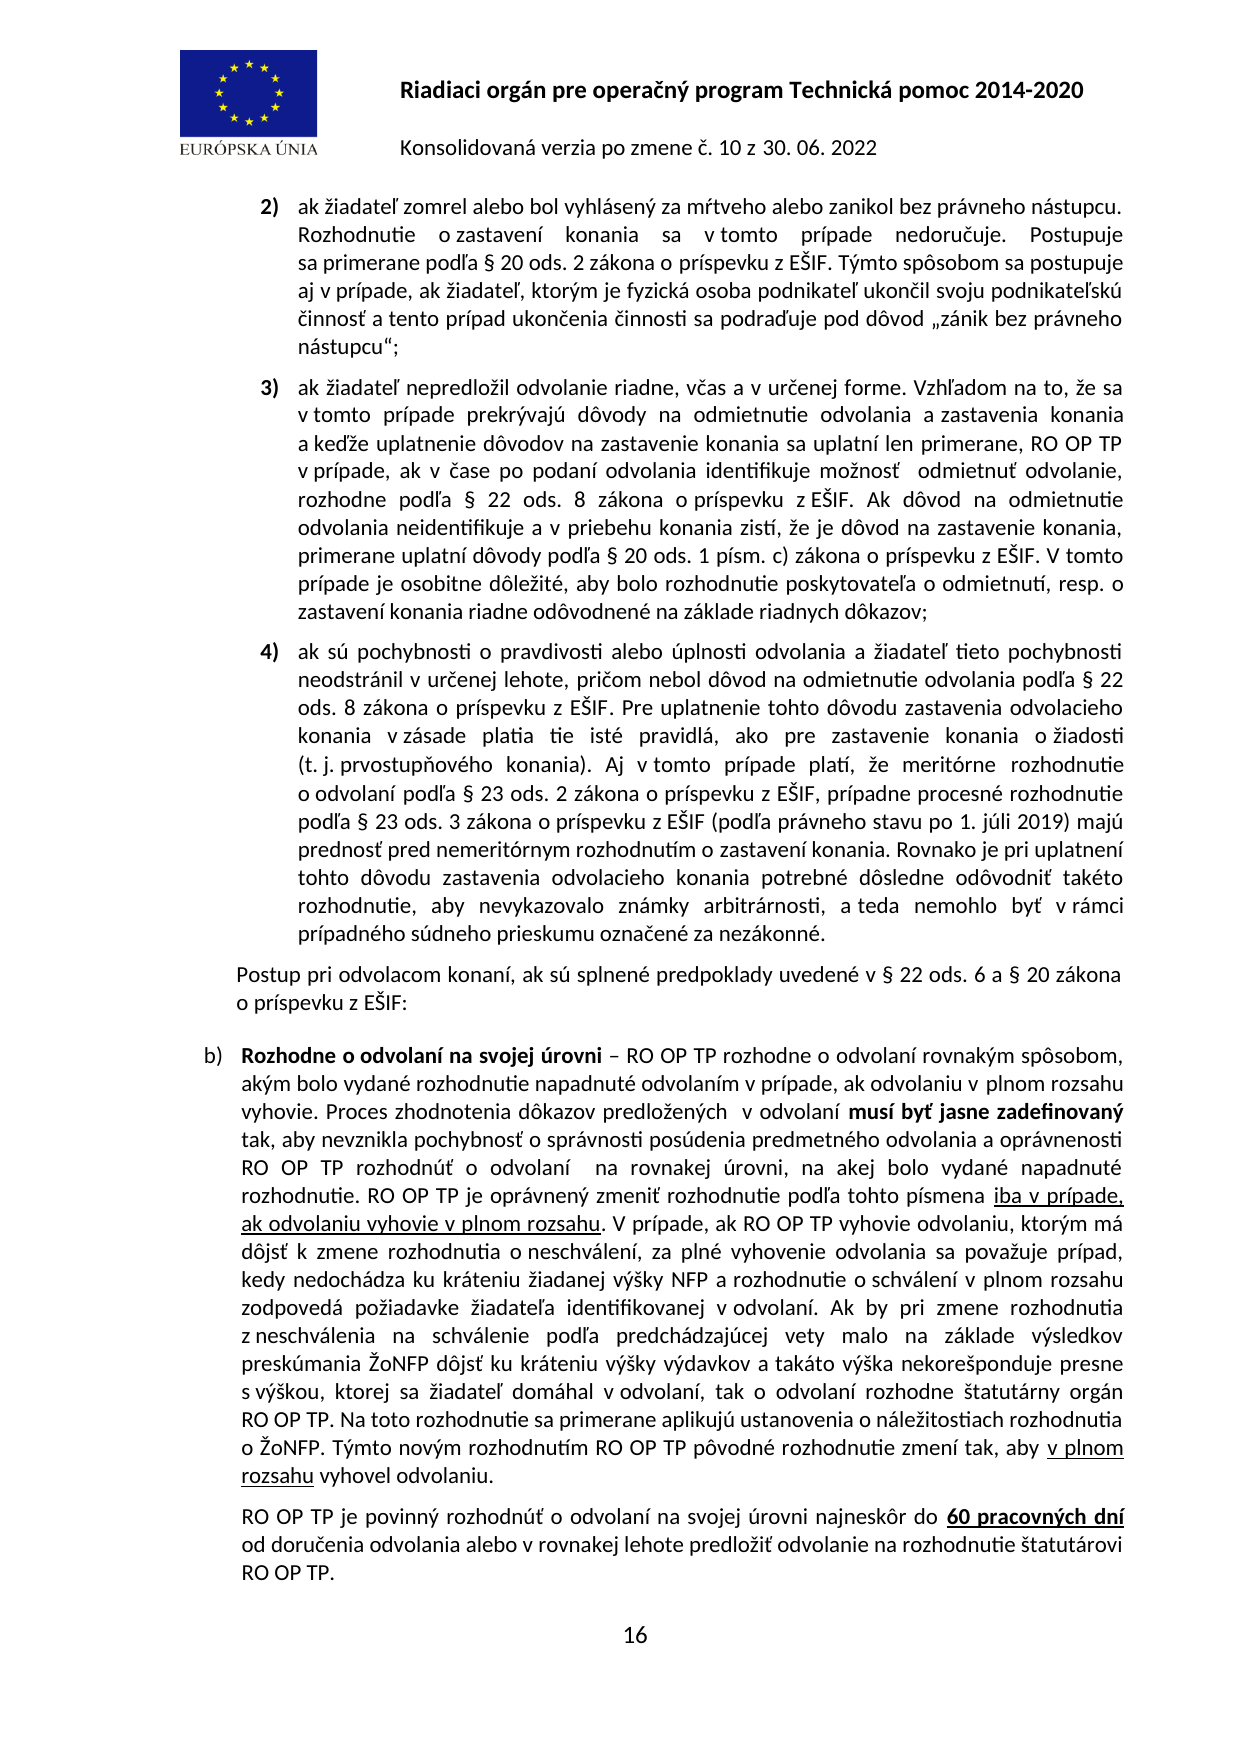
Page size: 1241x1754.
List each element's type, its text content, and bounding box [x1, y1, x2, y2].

list ak žiadateľ zomrel alebo bol vyhlásený za mŕtveho alebo zanikol bez právneho nástupcu. Rozhodnutie o zastavení konania sa v tomto prípade nedoručuje. Postupuje sa primerane podľa § 20 ods. 2 zákona o príspevku z EŠIF. Týmto spôsobom sa postupuje aj v prípade, ak žiadateľ, ktorým je fyzická osoba podnikateľ ukončil svoju podnikateľskú činnosť a tento prípad ukončenia činnosti sa podraďuje pod dôvod „zánik bez právneho nástupcu“; [260, 192, 1124, 360]
list ak žiadateľ nepredložil odvolanie riadne, včas a v určenej forme. Vzhľadom na to, že sa v tomto prípade prekrývajú dôvody na odmietnutie odvolania a zastavenia konania a keďže uplatnenie dôvodov na zastavenie konania sa uplatní len primerane, RO OP TP v prípade, ak v čase po podaní odvolania identifikuje možnosť odmietnuť odvolanie, rozhodne podľa § 22 ods. 8 zákona o príspevku z EŠIF. Ak dôvod na odmietnutie odvolania neidentifikuje a v priebehu konania zistí, že je dôvod na zastavenie konania, primerane uplatní dôvody podľa § 20 ods. 1 písm. c) zákona o príspevku z EŠIF. V tomto prípade je osobitne dôležité, aby bolo rozhodnutie poskytovateľa o odmietnutí, resp. o zastavení konania riadne odôvodnené na základe riadnych dôkazov; [260, 373, 1124, 625]
list Rozhodne o odvolaní na svojej úrovni – RO OP TP rozhodne o odvolaní rovnakým spôsobom, akým bolo vydané rozhodnutie napadnuté odvolaním v prípade, ak odvolaniu v plnom rozsahu vyhovie. Proces zhodnotenia dôkazov predložených v odvolaní musí byť jasne zadefinovaný tak, aby nevznikla pochybnosť o správnosti posúdenia predmetného odvolania a oprávnenosti RO OP TP rozhodnúť o odvolaní na rovnakej úrovni, na akej bolo vydané napadnuté rozhodnutie. RO OP TP je oprávnený zmeniť rozhodnutie podľa tohto písmena iba v prípade, ak odvolaniu vyhovie v plnom rozsahu. V prípade, ak RO OP TP vyhovie odvolaniu, ktorým má dôjsť k zmene rozhodnutia o neschválení, za plné vyhovenie odvolania sa považuje prípad, kedy nedochádza ku kráteniu žiadanej výšky NFP a rozhodnutie o schválení v plnom rozsahu zodpovedá požiadavke žiadateľa identifikovanej v odvolaní. Ak by pri zmene rozhodnutia z neschválenia na schválenie podľa predchádzajúcej vety malo na základe výsledkov preskúmania ŽoNFP dôjsť ku kráteniu výšky výdavkov a takáto výška nekorešponduje presne s výškou, ktorej sa žiadateľ domáhal v odvolaní, tak o odvolaní rozhodne štatutárny orgán RO OP TP. Na toto rozhodnutie sa primerane aplikujú ustanovenia o náležitostiach rozhodnutia o ŽoNFP. Týmto novým rozhodnutím RO OP TP pôvodné rozhodnutie zmení tak, aby v plnom rozsahu vyhovel odvolaniu. [204, 1041, 1124, 1489]
picture [179, 50, 318, 155]
list Postup pri odvolacom konaní, ak sú splnené predpoklady uvedené v § 22 ods. 6 a § 20 zákona o príspevku z EŠIF: [236, 960, 1124, 1016]
list RO OP TP je povinný rozhodnúť o odvolaní na svojej úrovni najneskôr do 60 pracovných dní od doručenia odvolania alebo v rovnakej lehote predložiť odvolanie na rozhodnutie štatutárovi RO OP TP. [241, 1502, 1124, 1586]
list ak sú pochybnosti o pravdivosti alebo úplnosti odvolania a žiadateľ tieto pochybnosti neodstránil v určenej lehote, pričom nebol dôvod na odmietnutie odvolania podľa § 22 ods. 8 zákona o príspevku z EŠIF. Pre uplatnenie tohto dôvodu zastavenia odvolacieho konania v zásade platia tie isté pravidlá, ako pre zastavenie konania o žiadosti (t. j. prvostupňového konania). Aj v tomto prípade platí, že meritórne rozhodnutie o odvolaní podľa § 23 ods. 2 zákona o príspevku z EŠIF, prípadne procesné rozhodnutie podľa § 23 ods. 3 zákona o príspevku z EŠIF (podľa právneho stavu po 1. júli 2019) majú prednosť pred nemeritórnym rozhodnutím o zastavení konania. Rovnako je pri uplatnení tohto dôvodu zastavenia odvolacieho konania potrebné dôsledne odôvodniť takéto rozhodnutie, aby nevykazovalo známky arbitrárnosti, a teda nemohlo byť v rámci prípadného súdneho prieskumu označené za nezákonné. [260, 637, 1124, 948]
